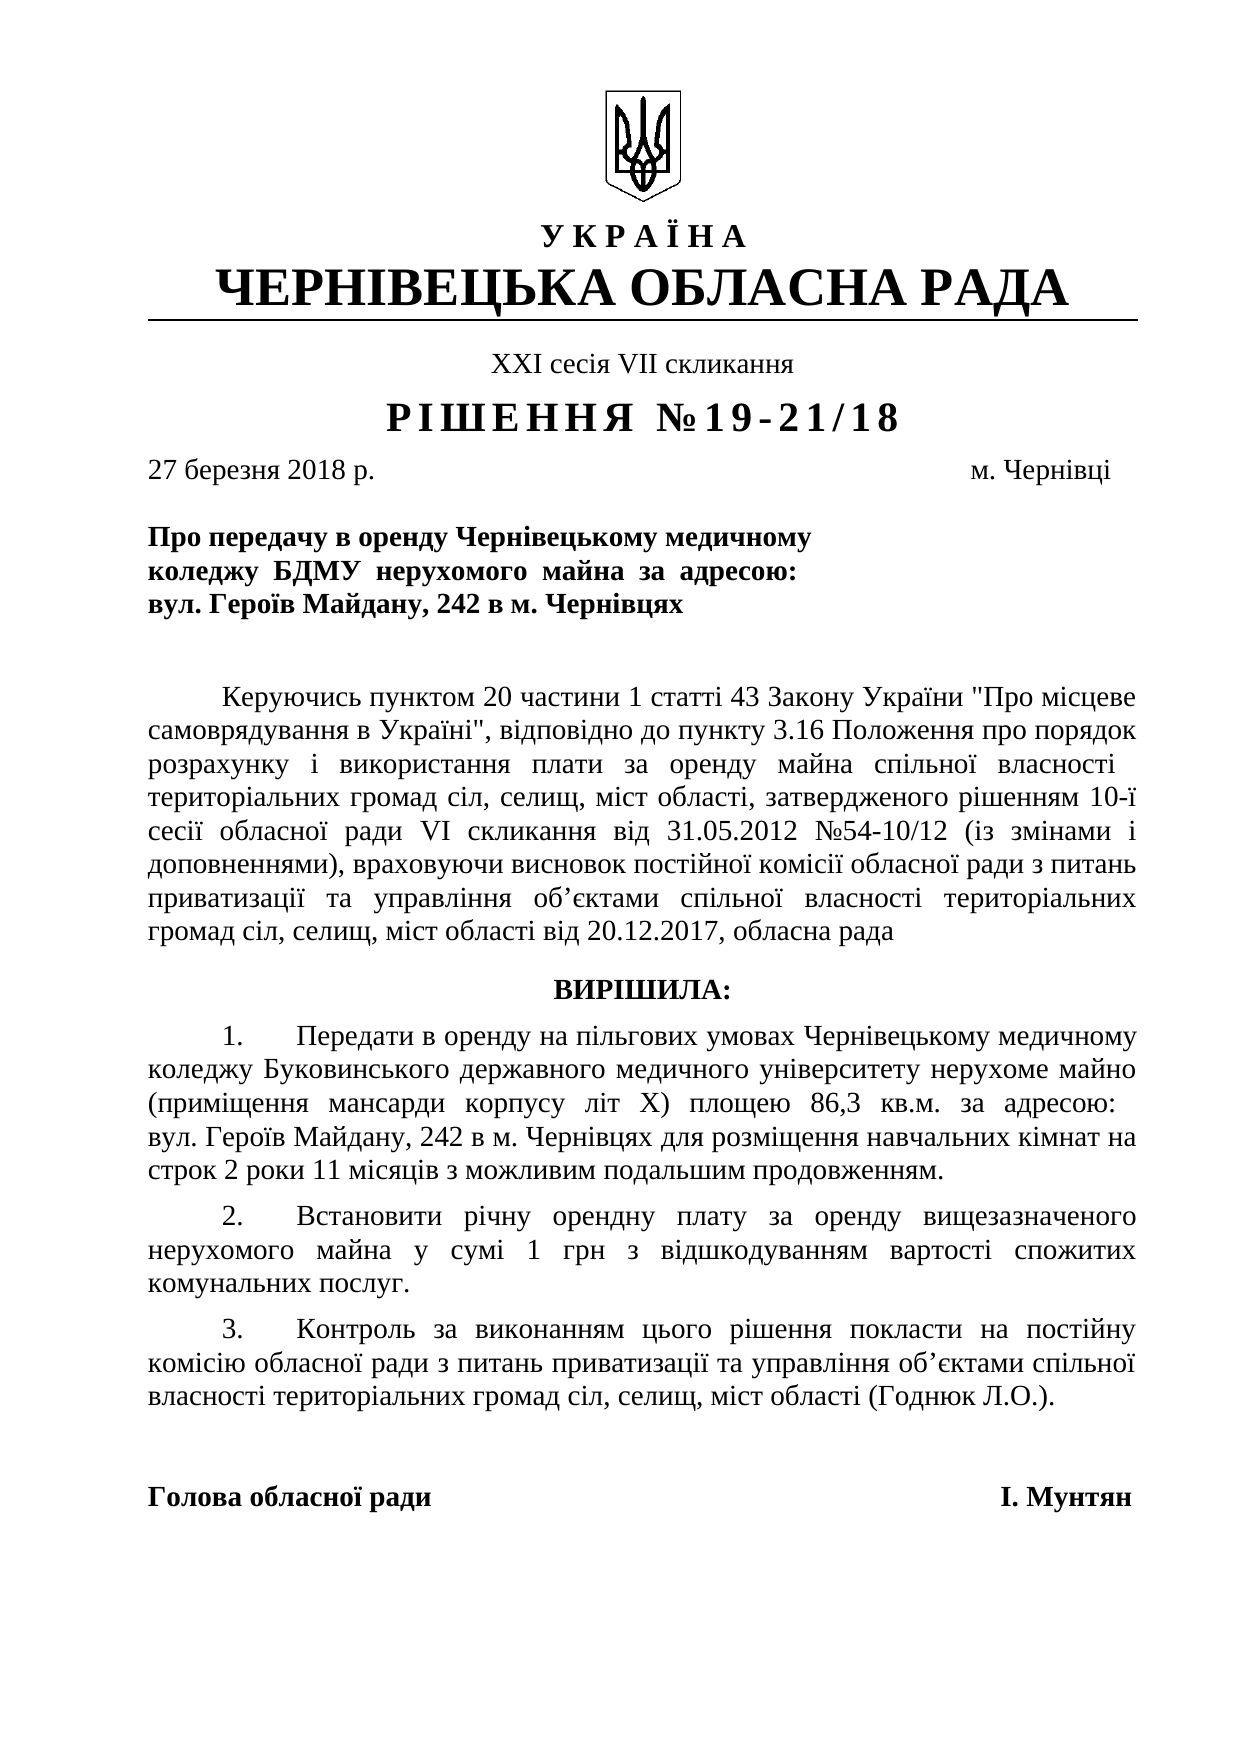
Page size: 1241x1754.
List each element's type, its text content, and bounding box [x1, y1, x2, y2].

text У К Р А Ї Н А [148, 205, 1138, 255]
list Передати в оренду на пільгових умовах Чернівецькому медичному коледжу Буковинського державного медичного університету нерухоме майно (приміщення мансарди корпусу літ Х) площею 86,3 кв.м. за адресою: вул. Героїв Майдану, 242 в м. Чернівцях для розміщення навчальних кімнат на строк 2 роки 11 місяців з можливим подальшим продовженням. [148, 1018, 1137, 1186]
subtitle ЧЕРНІВЕЦЬКА ОБЛАСНА РАДА [148, 255, 1138, 319]
subtitle ХХІ сесія VІІ скликання [148, 346, 1137, 379]
text Керуючись пунктом 20 частини 1 статті 43 Закону України "Про місцеве самоврядування в Україні", відповідно до пункту 3.16 Положення про порядок розрахунку і використання плати за оренду майна спільної власності територіальних громад сіл, селищ, міст області, затвердженого рішенням 10-ї сесії обласної ради VI скликання від 31.05.2012 №54-10/12 (із змінами і доповненнями), враховуючи висновок постійної комісії обласної ради з питань приватизації та управління об’єктами спільної власності територіальних громад сіл, селищ, міст області від 20.12.2017, обласна рада [148, 679, 1137, 947]
subtitle РІШЕННЯ №19-21/18 [148, 392, 1137, 440]
text ВИРІШИЛА: [148, 972, 1137, 1006]
text Голова обласної ради І. Мунтян [148, 1479, 1137, 1513]
list Встановити річну орендну плату за оренду вищезазначеного нерухомого майна у сумі 1 грн з відшкодуванням вартості спожитих комунальних послуг. [148, 1198, 1137, 1299]
table_header 27 березня 2018 р. [136, 440, 580, 486]
table_header Про передачу в оренду Чернівецькому медичному коледжу БДМУ нерухомого майна за адресою: вул. Героїв Майдану, 242 в м. Чернівцях [136, 520, 842, 620]
table_header м. Чернівці [580, 440, 1122, 486]
list Контроль за виконанням цього рішення покласти на постійну комісію обласної ради з питань приватизації та управління об’єктами спільної власності територіальних громад сіл, селищ, міст області (Годнюк Л.О.). [148, 1311, 1137, 1412]
picture [603, 88, 683, 205]
